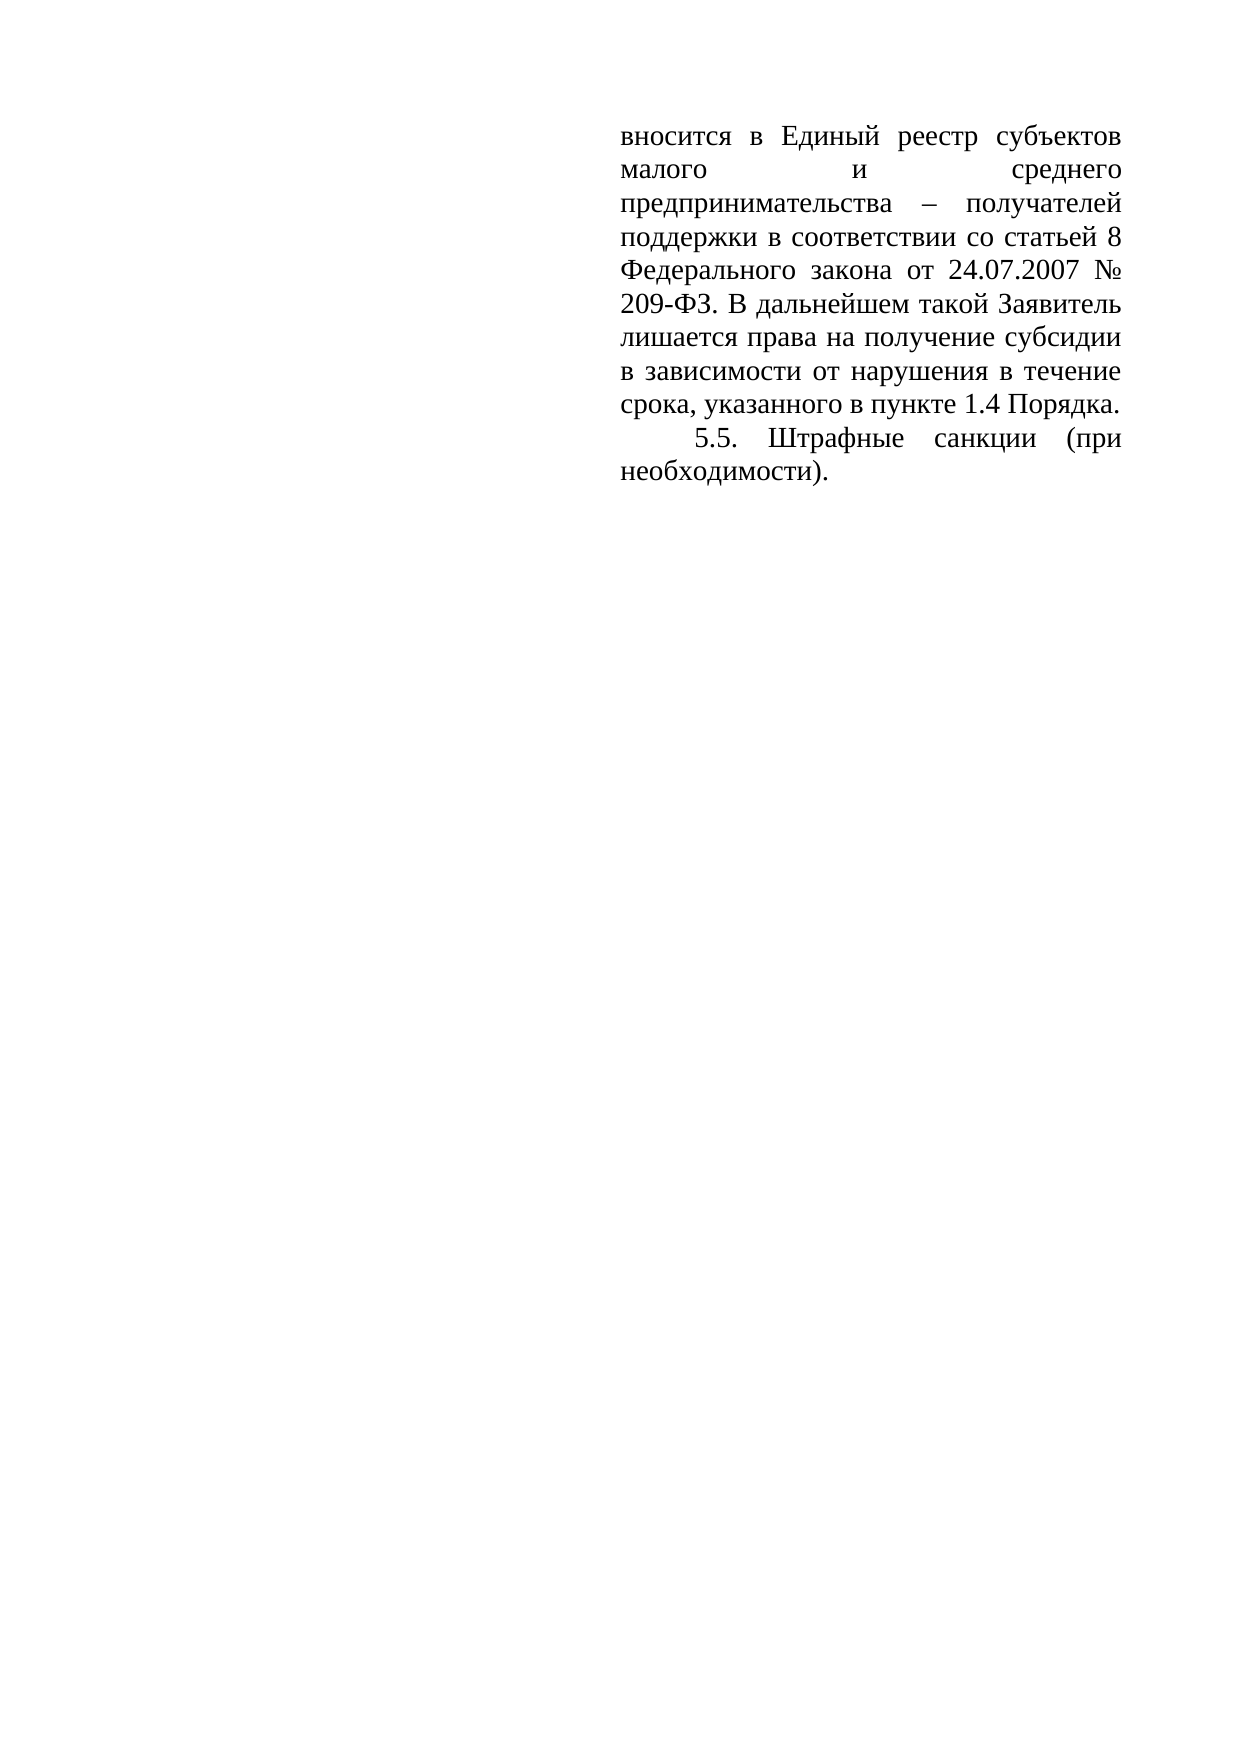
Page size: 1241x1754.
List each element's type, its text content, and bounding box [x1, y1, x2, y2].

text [620, 118, 1122, 420]
text 5.5. Штрафные санкции (при необходимости). [620, 420, 1122, 487]
